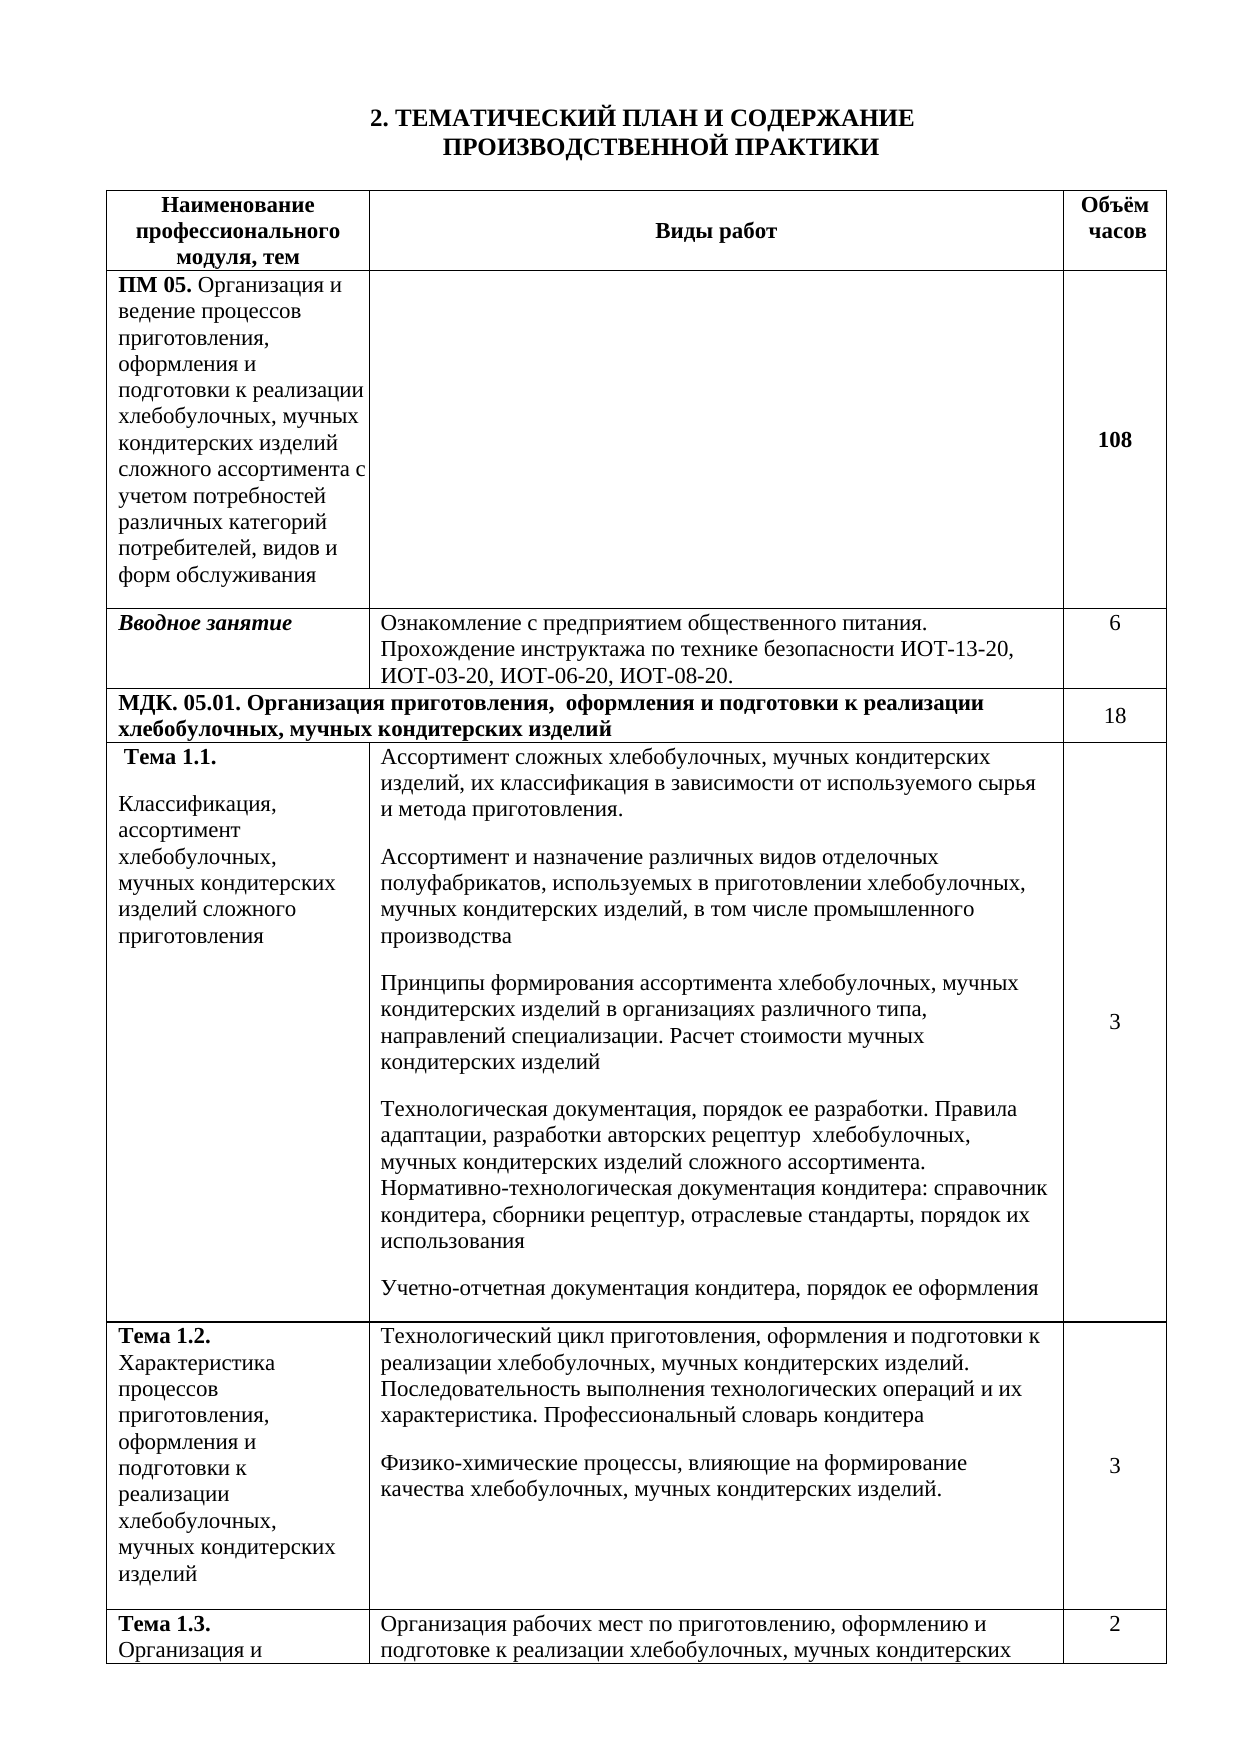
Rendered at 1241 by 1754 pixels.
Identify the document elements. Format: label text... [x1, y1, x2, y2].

table_cell Технологический цикл приготовления, оформления и подготовки к реализации хлебобулочных, мучных кондитерских изделий. Последовательность выполнения технологических операций и их характеристика. Профессиональный словарь кондитера Физико-химические процессы, влияющие на формирование качества хлебобулочных, мучных кондитерских изделий. [370, 1323, 1063, 1609]
table_cell [370, 271, 1063, 608]
text ПРОИЗВОДСТВЕННОЙ ПРАКТИКИ [156, 132, 1167, 161]
table_cell Ассортимент сложных хлебобулочных, мучных кондитерских изделий, их классификация в зависимости от используемого сырья и метода приготовления. Ассортимент и назначение различных видов отделочных полуфабрикатов, используемых в приготовлении хлебобулочных, мучных кондитерских изделий, в том числе промышленного производства Принципы формирования ассортимента хлебобулочных, мучных кондитерских изделий в организациях различного типа, направлений специализации. Расчет стоимости мучных кондитерских изделий Технологическая документация, порядок ее разработки. Правила адаптации, разработки авторских рецептур хлебобулочных, мучных кондитерских изделий сложного ассортимента. Нормативно-технологическая документация кондитера: справочник кондитера, сборники рецептур, отраслевые стандарты, порядок их использования Учетно-отчетная документация кондитера, порядок ее оформления [370, 743, 1063, 1321]
text 2. ТЕМАТИЧЕСКИЙ ПЛАН И СОДЕРЖАНИЕ [118, 103, 1167, 132]
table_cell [370, 1610, 1063, 1663]
table_cell 108 [1064, 271, 1166, 608]
table_cell Тема 1.2. Характеристика процессов приготовления, оформления и подготовки к реализации хлебобулочных, мучных кондитерских изделий [107, 1323, 369, 1609]
table_header Объём часов [1064, 191, 1166, 270]
table_cell МДК. 05.01. Организация приготовления, оформления и подготовки к реализации хлебобулочных, мучных кондитерских изделий [107, 689, 1063, 742]
table_cell 3 [1064, 1323, 1166, 1609]
table_cell 18 [1064, 689, 1166, 742]
table_header Наименование профессионального модуля, тем [107, 191, 369, 270]
table_cell Ознакомление с предприятием общественного питания. Прохождение инструктажа по технике безопасности ИОТ-13-20, ИОТ-03-20, ИОТ-06-20, ИОТ-08-20. [370, 609, 1063, 688]
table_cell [107, 1610, 369, 1663]
table_header Виды работ [370, 191, 1063, 270]
table_cell ПМ 05. Организация и ведение процессов приготовления, оформления и подготовки к реализации хлебобулочных, мучных кондитерских изделий сложного ассортимента с учетом потребностей различных категорий потребителей, видов и форм обслуживания [107, 271, 369, 608]
table_cell Тема 1.1. Классификация, ассортимент хлебобулочных, мучных кондитерских изделий сложного приготовления [107, 743, 369, 1321]
table_cell 3 [1064, 743, 1166, 1321]
table_cell 2 [1064, 1610, 1166, 1663]
table_cell Вводное занятие [107, 609, 369, 688]
table_cell 6 [1064, 609, 1166, 688]
